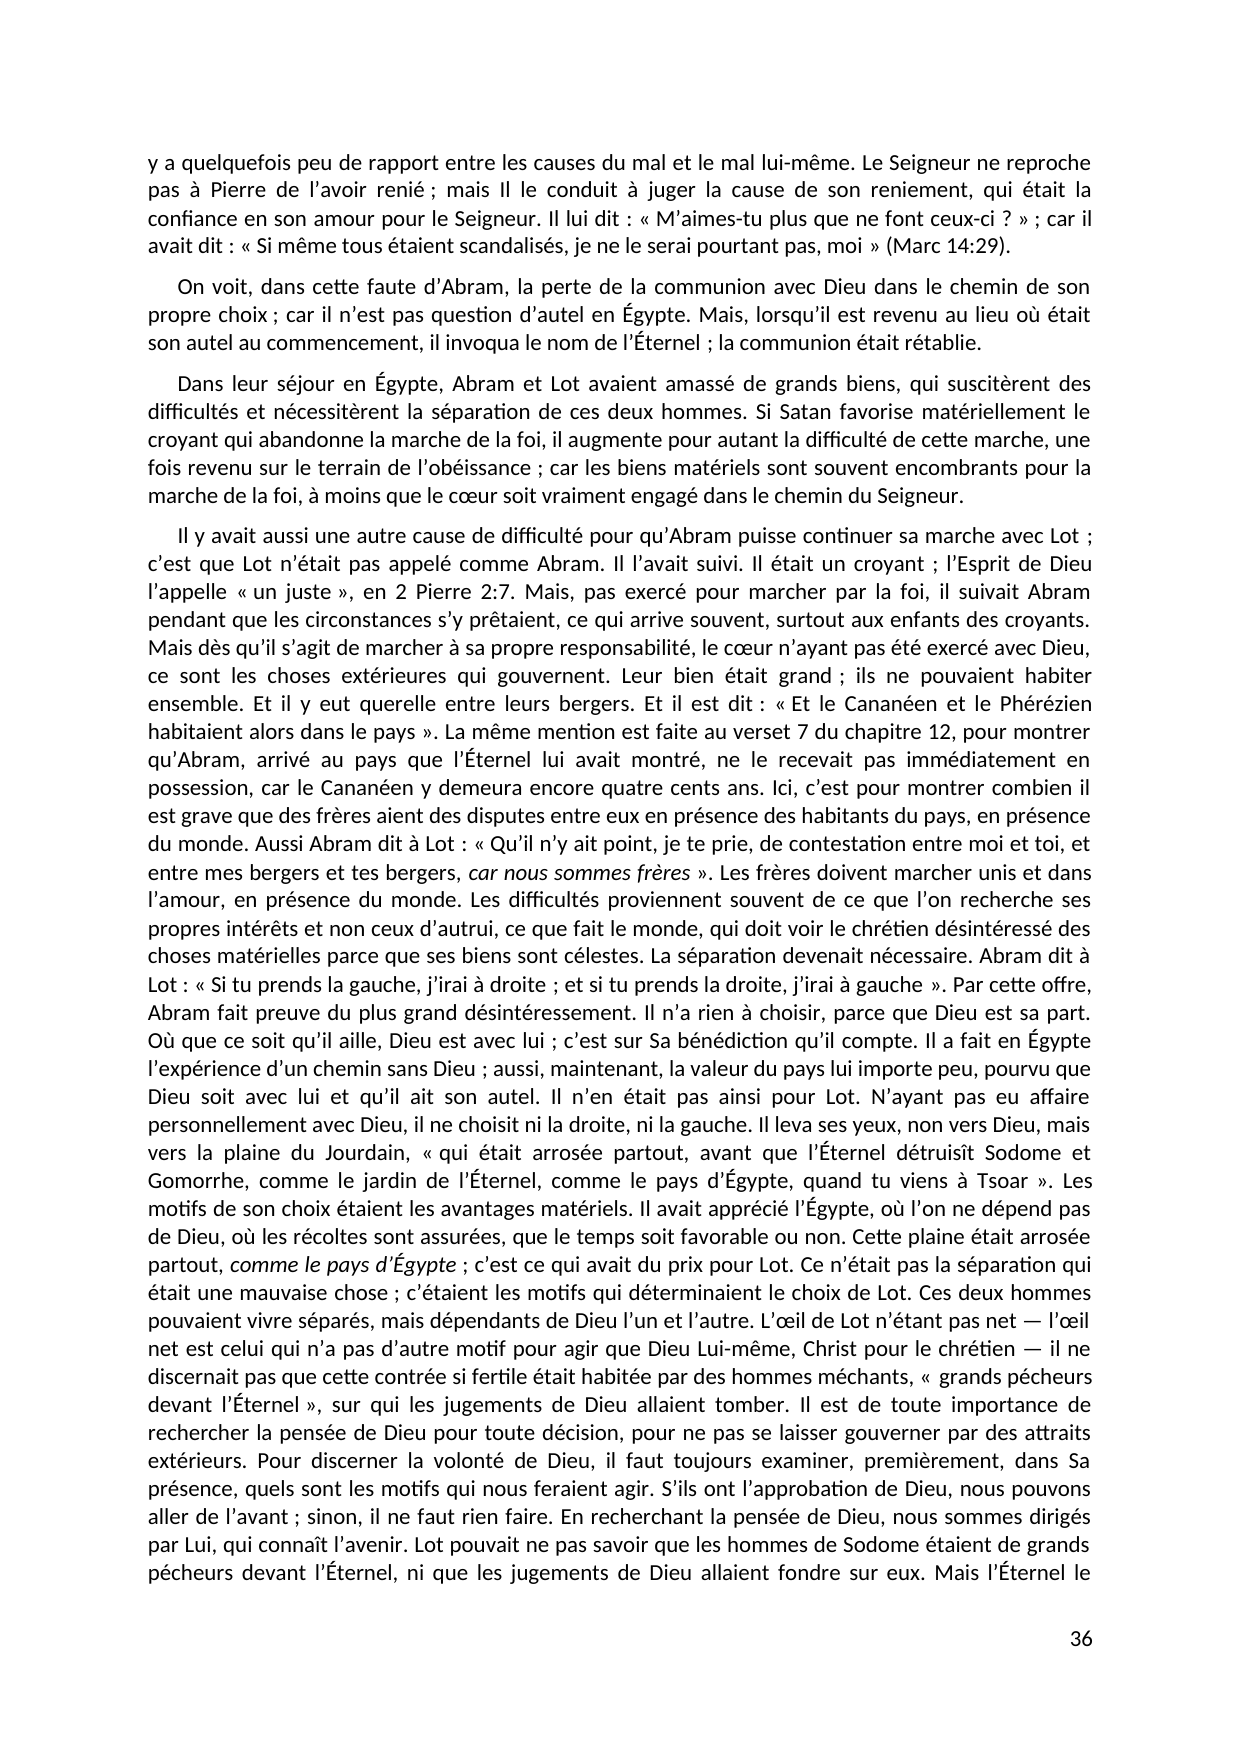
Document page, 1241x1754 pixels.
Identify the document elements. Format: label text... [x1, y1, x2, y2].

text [148, 521, 1093, 1586]
text Dans leur séjour en Égypte, Abram et Lot avaient amassé de grands biens, qui suscitèrent des difficultés et nécessitèrent la séparation de ces deux hommes. Si Satan favorise matériellement le croyant qui abandonne la marche de la foi, il augmente pour autant la difficulté de cette marche, une fois revenu sur le terrain de l’obéissance ; car les biens matériels sont souvent encombrants pour la marche de la foi, à moins que le cœur soit vraiment engagé dans le chemin du Seigneur. [148, 369, 1093, 509]
text On voit, dans cette faute d’Abram, la perte de la communion avec Dieu dans le chemin de son propre choix ; car il n’est pas question d’autel en Égypte. Mais, lorsqu’il est revenu au lieu où était son autel au commencement, il invoqua le nom de l’Éternel ; la communion était rétablie. [148, 272, 1093, 356]
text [148, 148, 1093, 260]
